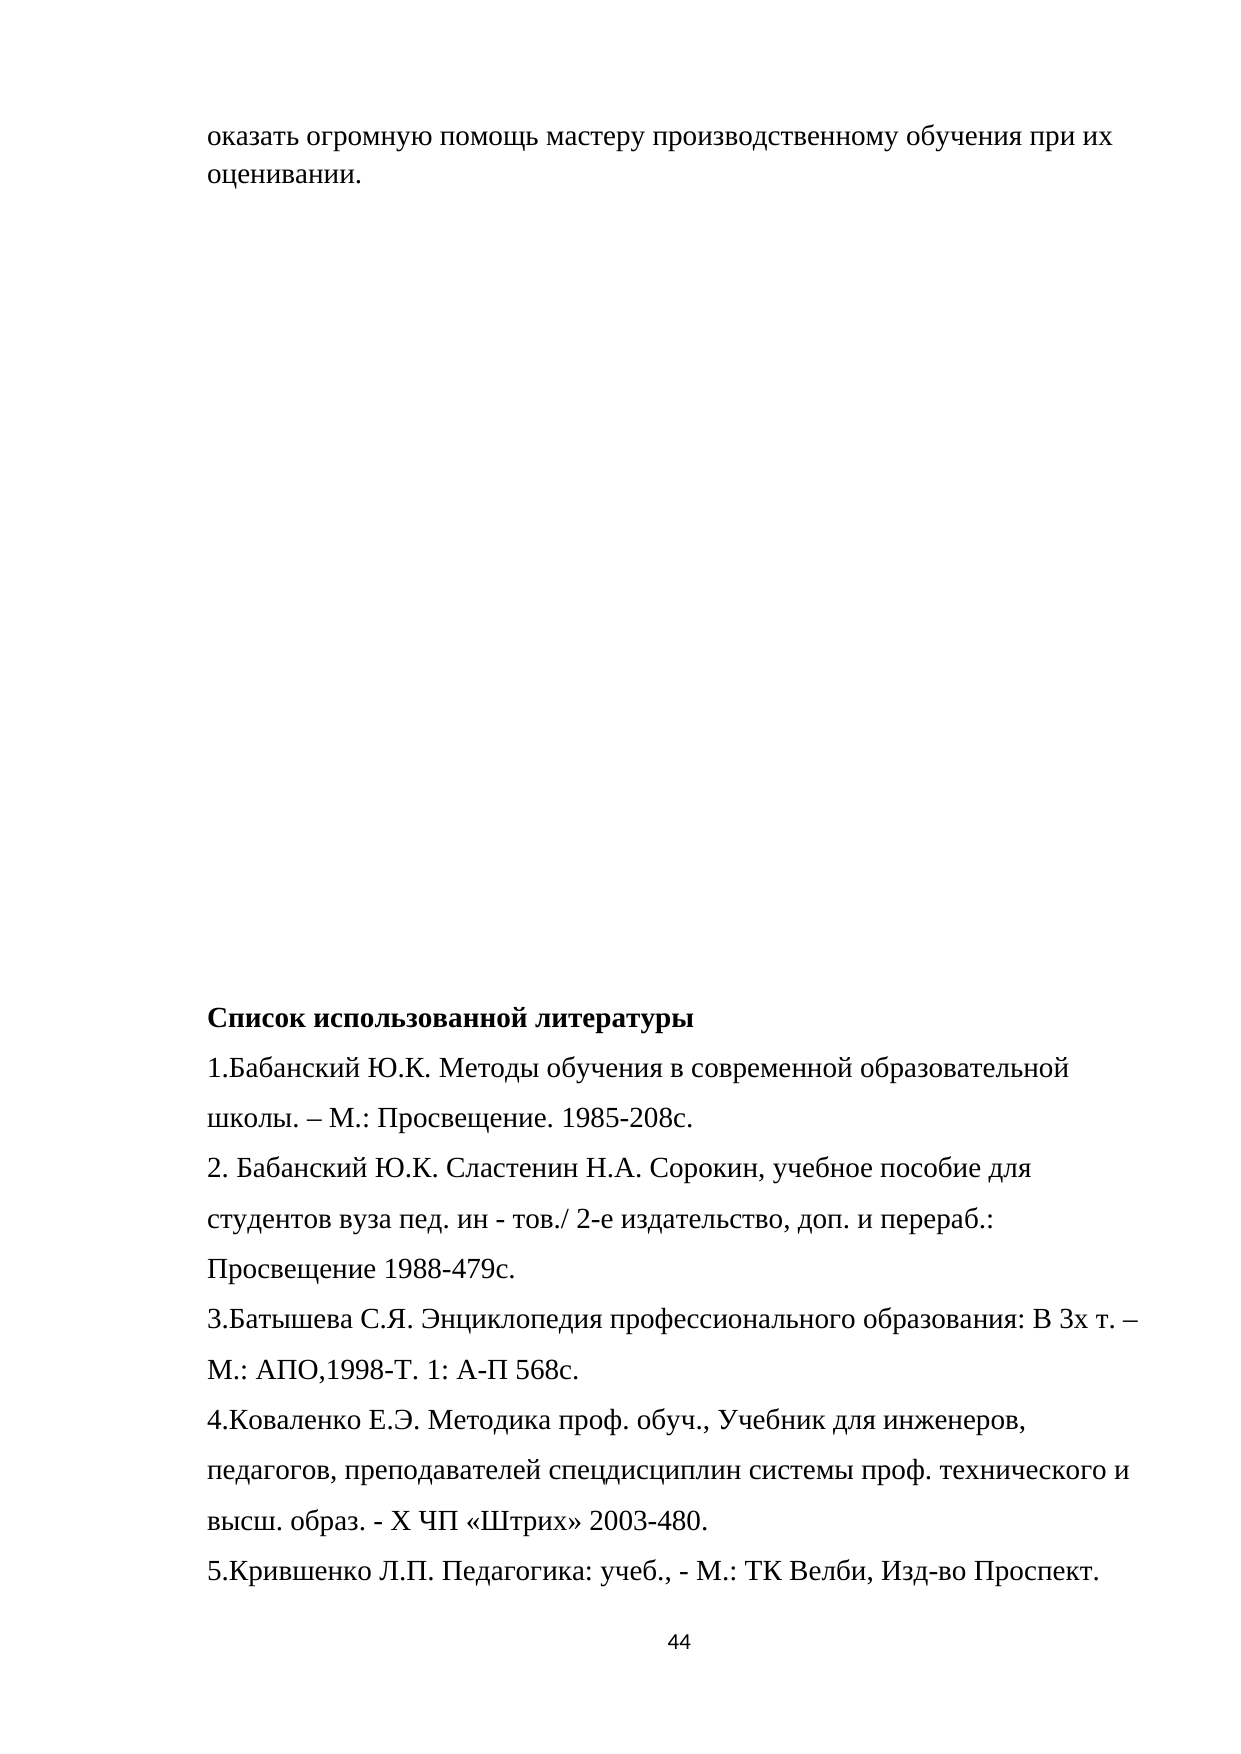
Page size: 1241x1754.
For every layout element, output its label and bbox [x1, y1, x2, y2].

text [207, 1000, 1152, 1587]
text [207, 118, 1152, 190]
